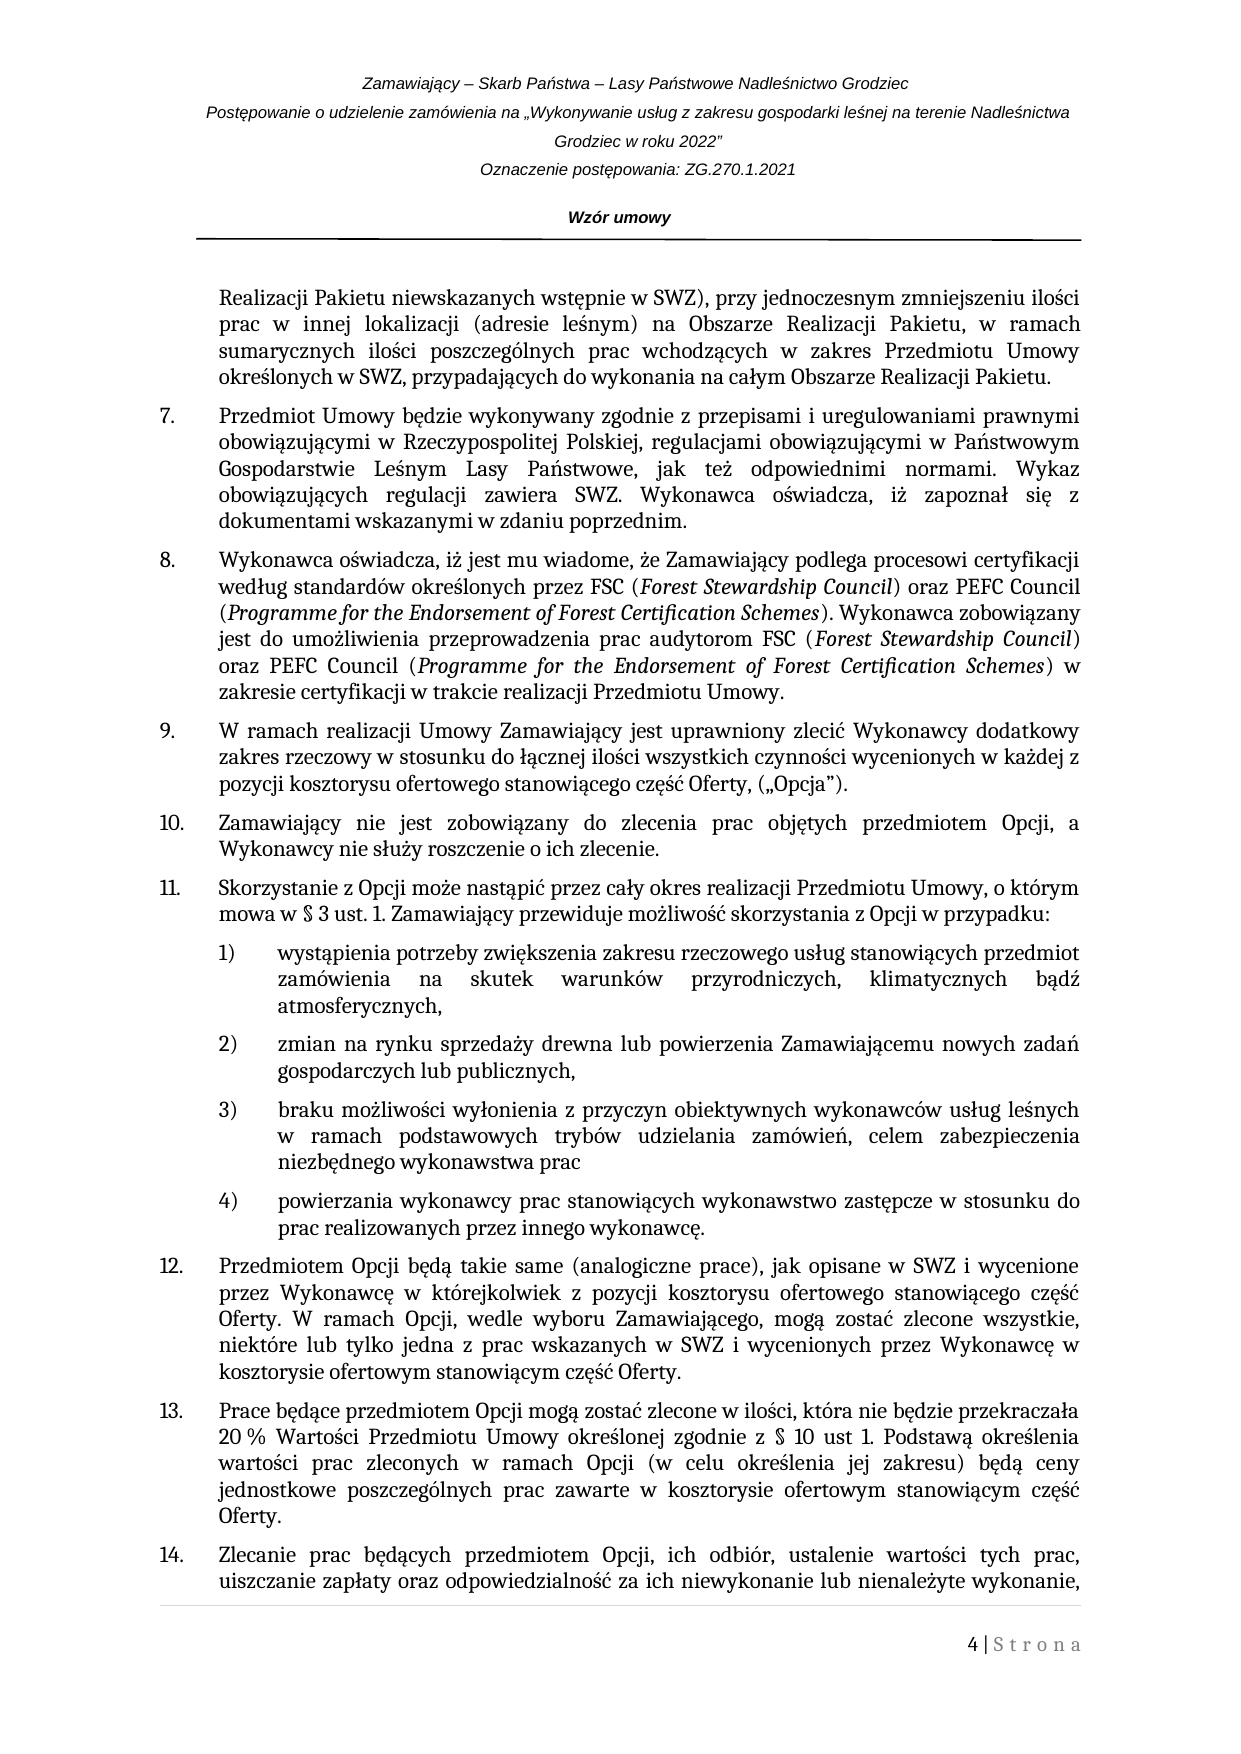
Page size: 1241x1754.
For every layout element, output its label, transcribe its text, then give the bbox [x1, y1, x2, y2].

list wystąpienia potrzeby zwiększenia zakresu rzeczowego usług stanowiących przedmiot zamówienia na skutek warunków przyrodniczych, klimatycznych bądź atmosferycznych, [218, 940, 1081, 1019]
list Przedmiot Umowy będzie wykonywany zgodnie z przepisami i uregulowaniami prawnymi obowiązującymi w Rzeczypospolitej Polskiej, regulacjami obowiązującymi w Państwowym Gospodarstwie Leśnym Lasy Państwowe, jak też odpowiednimi normami. Wykaz obowiązujących regulacji zawiera SWZ. Wykonawca oświadcza, iż zapoznał się z dokumentami wskazanymi w zdaniu poprzednim. [159, 403, 1081, 534]
list Prace będące przedmiotem Opcji mogą zostać zlecone w ilości, która nie będzie przekraczała 20 % Wartości Przedmiotu Umowy określonej zgodnie z § 10 ust 1. Podstawą określenia wartości prac zleconych w ramach Opcji (w celu określenia jej zakresu) będą ceny jednostkowe poszczególnych prac zawarte w kosztorysie ofertowym stanowiącym część Oferty. [159, 1397, 1081, 1529]
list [159, 285, 1081, 390]
list W ramach realizacji Umowy Zamawiający jest uprawniony zlecić Wykonawcy dodatkowy zakres rzeczowy w stosunku do łącznej ilości wszystkich czynności wycenionych w każdej z pozycji kosztorysu ofertowego stanowiącego część Oferty, („Opcja”). [159, 718, 1081, 797]
list Skorzystanie z Opcji może nastąpić przez cały okres realizacji Przedmiotu Umowy, o którym mowa w § 3 ust. 1. Zamawiający przewiduje możliwość skorzystania z Opcji w przypadku: [159, 874, 1081, 927]
list Wykonawca oświadcza, iż jest mu wiadome, że Zamawiający podlega procesowi certyfikacji według standardów określonych przez FSC (Forest Stewardship Council) oraz PEFC Council (Programme for the Endorsement of Forest Certification Schemes). Wykonawca zobowiązany jest do umożliwienia przeprowadzenia prac audytorom FSC (Forest Stewardship Council) oraz PEFC Council (Programme for the Endorsement of Forest Certification Schemes) w zakresie certyfikacji w trakcie realizacji Przedmiotu Umowy. [159, 547, 1081, 705]
list Zamawiający nie jest zobowiązany do zlecenia prac objętych przedmiotem Opcji, a Wykonawcy nie służy roszczenie o ich zlecenie. [159, 809, 1081, 862]
list powierzania wykonawcy prac stanowiących wykonawstwo zastępcze w stosunku do prac realizowanych przez innego wykonawcę. [218, 1188, 1081, 1241]
list zmian na rynku sprzedaży drewna lub powierzenia Zamawiającemu nowych zadań gospodarczych lub publicznych, [218, 1031, 1081, 1084]
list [159, 1542, 1081, 1594]
list Przedmiotem Opcji będą takie same (analogiczne prace), jak opisane w SWZ i wycenione przez Wykonawcę w którejkolwiek z pozycji kosztorysu ofertowego stanowiącego część Oferty. W ramach Opcji, wedle wyboru Zamawiającego, mogą zostać zlecone wszystkie, niektóre lub tylko jedna z prac wskazanych w SWZ i wycenionych przez Wykonawcę w kosztorysie ofertowym stanowiącym część Oferty. [159, 1253, 1081, 1385]
list braku możliwości wyłonienia z przyczyn obiektywnych wykonawców usług leśnych w ramach podstawowych trybów udzielania zamówień, celem zabezpieczenia niezbędnego wykonawstwa prac [218, 1096, 1081, 1176]
